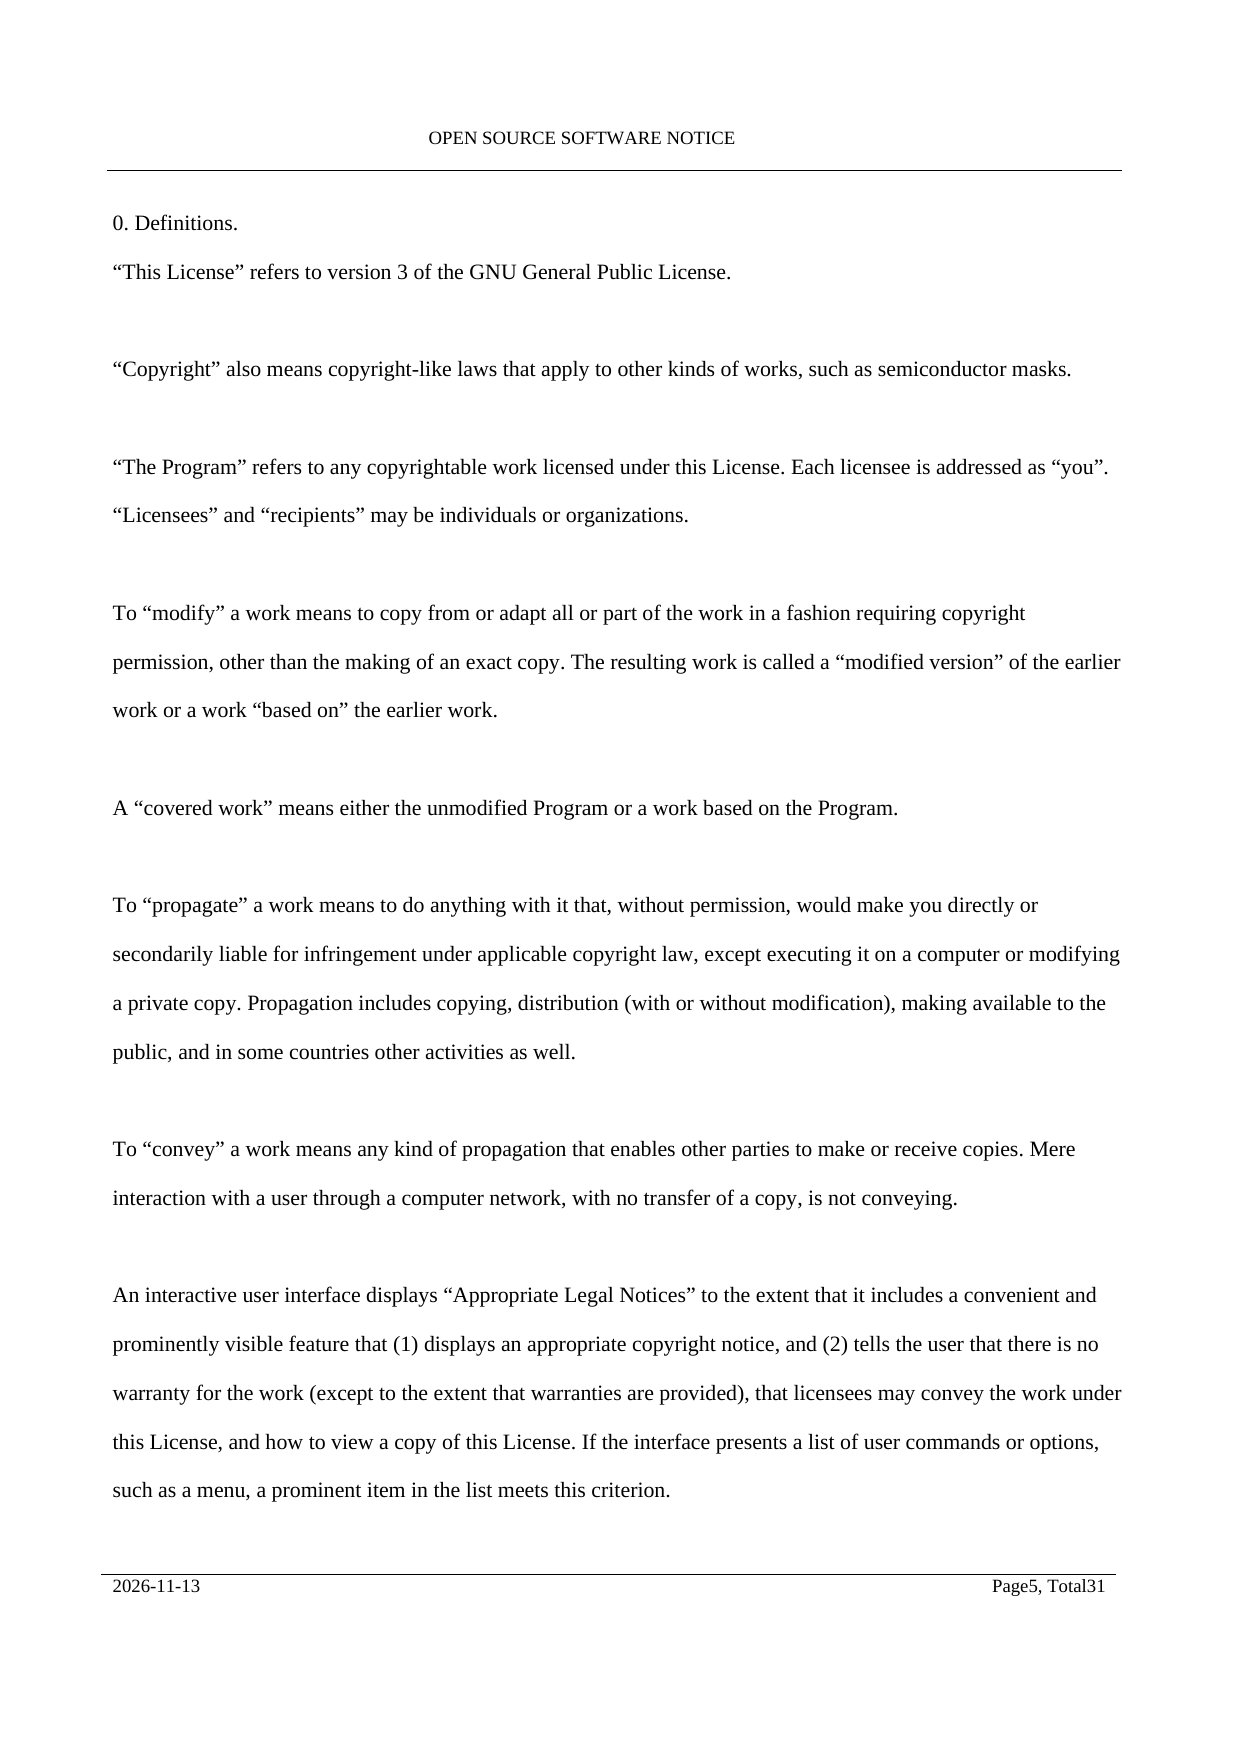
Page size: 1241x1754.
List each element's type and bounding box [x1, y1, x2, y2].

text [112, 206, 1128, 1506]
